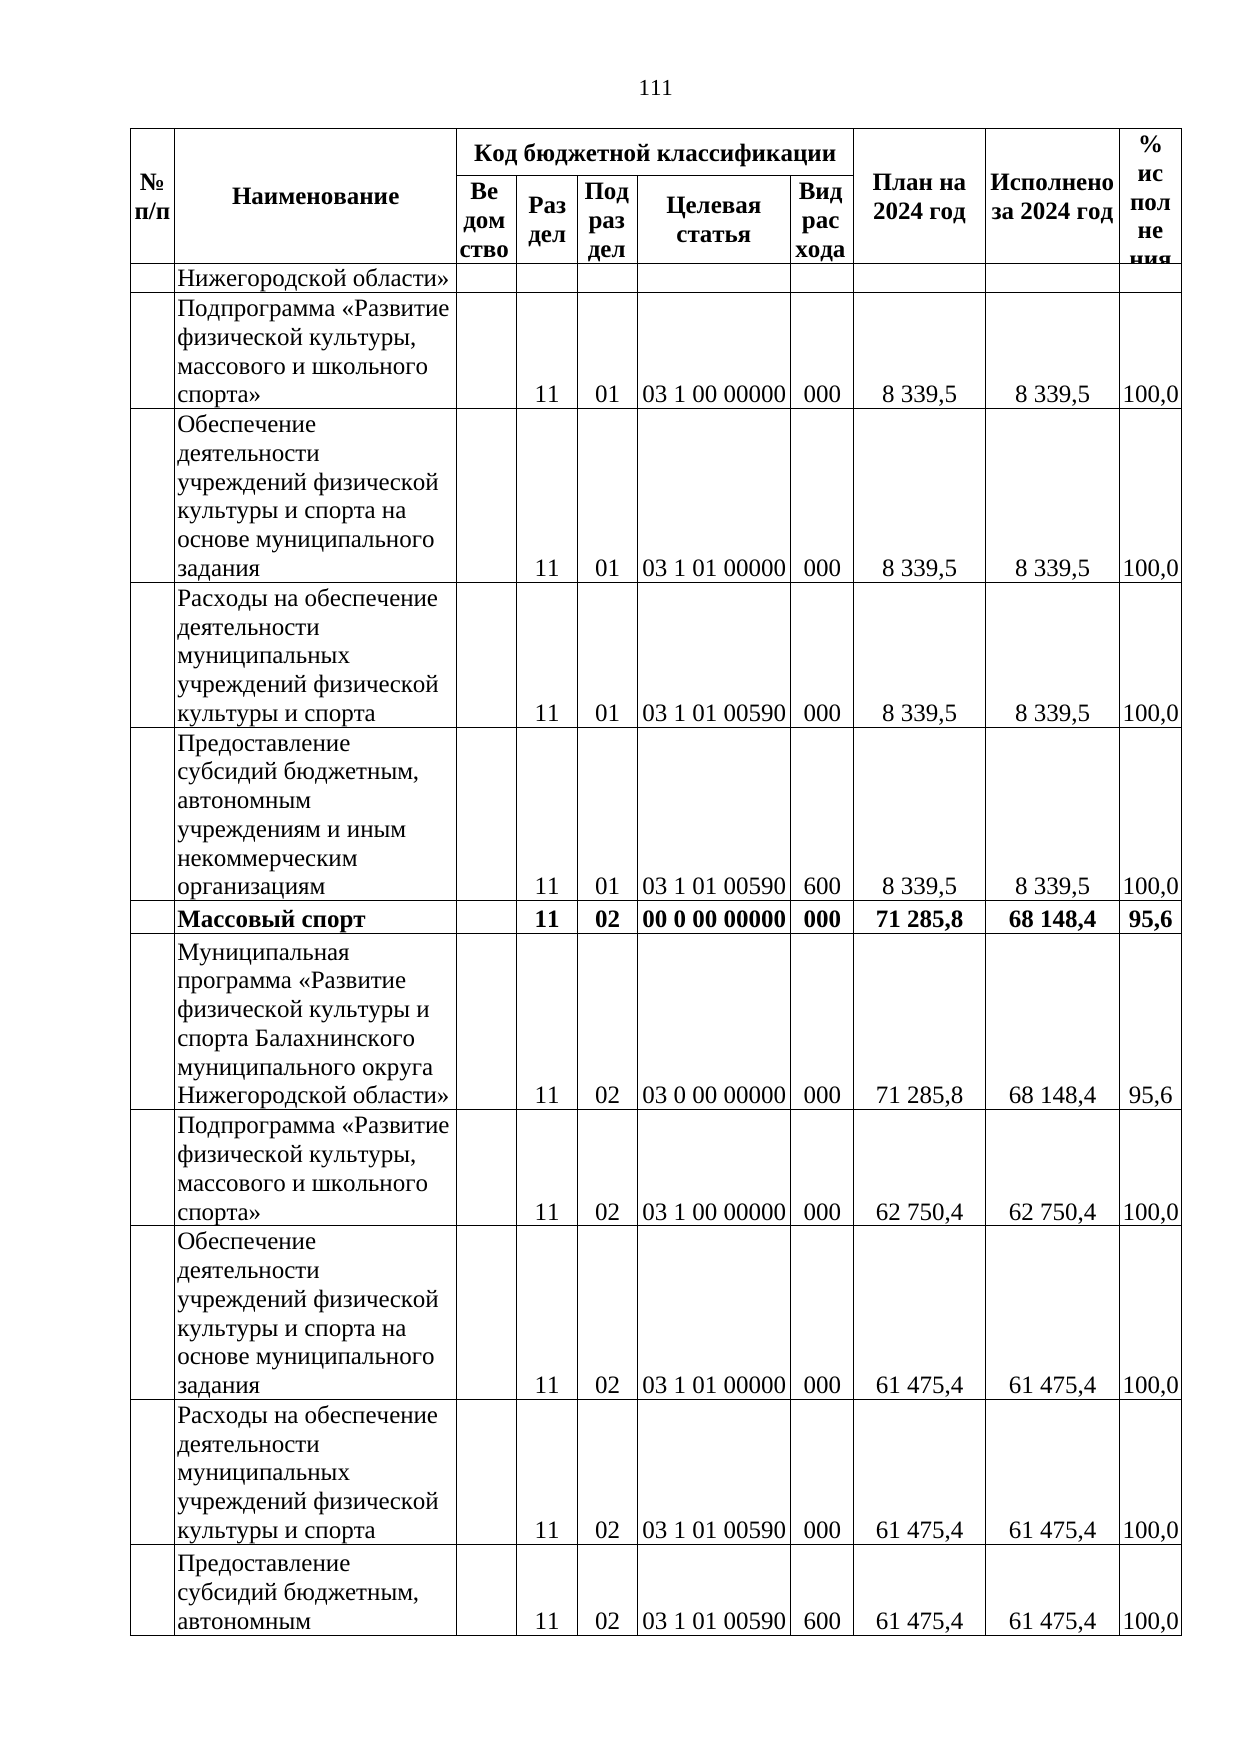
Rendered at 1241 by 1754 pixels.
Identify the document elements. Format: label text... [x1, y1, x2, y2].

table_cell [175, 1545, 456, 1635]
table_cell Целевая статья [638, 176, 790, 262]
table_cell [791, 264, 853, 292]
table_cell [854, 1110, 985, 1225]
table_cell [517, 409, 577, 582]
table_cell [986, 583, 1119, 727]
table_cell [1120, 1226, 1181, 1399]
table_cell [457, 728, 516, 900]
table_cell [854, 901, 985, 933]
table_header Код бюджетной классификации [457, 129, 853, 175]
table_cell Раз дел [517, 176, 577, 262]
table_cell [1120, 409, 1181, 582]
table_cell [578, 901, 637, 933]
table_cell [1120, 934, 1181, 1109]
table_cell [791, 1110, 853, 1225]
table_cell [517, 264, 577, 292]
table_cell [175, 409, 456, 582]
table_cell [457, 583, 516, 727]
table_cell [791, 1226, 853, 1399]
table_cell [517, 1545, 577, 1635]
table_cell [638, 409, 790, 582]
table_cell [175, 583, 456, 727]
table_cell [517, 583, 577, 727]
table_cell Ве дом ство [457, 176, 516, 262]
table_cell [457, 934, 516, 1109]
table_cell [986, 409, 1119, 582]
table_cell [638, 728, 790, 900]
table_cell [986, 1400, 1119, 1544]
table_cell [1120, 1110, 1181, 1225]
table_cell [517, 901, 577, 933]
table_header Наименование [175, 129, 456, 262]
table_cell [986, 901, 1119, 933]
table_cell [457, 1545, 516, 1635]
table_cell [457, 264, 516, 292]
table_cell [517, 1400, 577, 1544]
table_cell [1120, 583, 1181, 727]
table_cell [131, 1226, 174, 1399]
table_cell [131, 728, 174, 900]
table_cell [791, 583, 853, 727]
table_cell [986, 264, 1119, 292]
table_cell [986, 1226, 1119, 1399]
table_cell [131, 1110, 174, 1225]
table_header % ис пол не ния [1120, 129, 1181, 262]
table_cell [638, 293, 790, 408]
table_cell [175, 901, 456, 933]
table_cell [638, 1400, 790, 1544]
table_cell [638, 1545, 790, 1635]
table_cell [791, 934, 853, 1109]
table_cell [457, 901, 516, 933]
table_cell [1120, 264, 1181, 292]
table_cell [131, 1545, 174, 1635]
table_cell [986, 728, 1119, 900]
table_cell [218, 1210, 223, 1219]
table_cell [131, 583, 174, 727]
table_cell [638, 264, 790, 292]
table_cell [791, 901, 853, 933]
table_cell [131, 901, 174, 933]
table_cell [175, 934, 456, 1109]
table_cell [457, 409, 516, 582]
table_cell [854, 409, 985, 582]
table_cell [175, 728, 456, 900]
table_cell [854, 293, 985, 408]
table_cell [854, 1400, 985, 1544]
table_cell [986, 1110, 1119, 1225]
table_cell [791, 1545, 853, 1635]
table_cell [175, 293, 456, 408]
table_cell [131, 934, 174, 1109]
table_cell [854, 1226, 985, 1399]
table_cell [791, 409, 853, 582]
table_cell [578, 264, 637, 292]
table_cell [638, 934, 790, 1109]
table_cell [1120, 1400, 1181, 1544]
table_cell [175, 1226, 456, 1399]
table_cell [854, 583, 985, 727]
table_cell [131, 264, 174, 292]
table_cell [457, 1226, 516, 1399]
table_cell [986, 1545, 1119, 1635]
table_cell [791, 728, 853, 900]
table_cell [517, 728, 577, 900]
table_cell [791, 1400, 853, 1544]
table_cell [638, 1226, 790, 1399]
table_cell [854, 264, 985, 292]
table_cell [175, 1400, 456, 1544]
table_header Исполнено за 2024 год [986, 129, 1119, 262]
table_header № п/п [131, 129, 174, 262]
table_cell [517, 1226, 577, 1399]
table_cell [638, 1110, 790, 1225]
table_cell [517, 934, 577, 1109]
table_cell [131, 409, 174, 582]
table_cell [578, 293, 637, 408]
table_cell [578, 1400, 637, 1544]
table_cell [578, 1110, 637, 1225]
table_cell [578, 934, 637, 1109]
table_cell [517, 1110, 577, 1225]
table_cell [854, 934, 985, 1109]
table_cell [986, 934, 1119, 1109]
table_header План на 2024 год [854, 129, 985, 262]
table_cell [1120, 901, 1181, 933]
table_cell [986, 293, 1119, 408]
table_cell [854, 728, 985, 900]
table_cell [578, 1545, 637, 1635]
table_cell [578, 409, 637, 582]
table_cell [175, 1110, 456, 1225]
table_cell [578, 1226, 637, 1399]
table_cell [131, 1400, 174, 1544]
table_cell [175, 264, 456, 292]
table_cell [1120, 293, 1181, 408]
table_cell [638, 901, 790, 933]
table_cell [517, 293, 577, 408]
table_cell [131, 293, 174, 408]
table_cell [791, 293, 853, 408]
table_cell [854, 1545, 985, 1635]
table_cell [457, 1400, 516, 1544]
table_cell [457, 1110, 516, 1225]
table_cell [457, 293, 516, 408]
table_cell Под раз дел [578, 176, 637, 262]
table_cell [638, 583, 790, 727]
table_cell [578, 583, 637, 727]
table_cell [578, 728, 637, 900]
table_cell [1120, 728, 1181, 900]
table_cell Вид рас хода [791, 176, 853, 262]
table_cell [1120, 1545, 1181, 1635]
